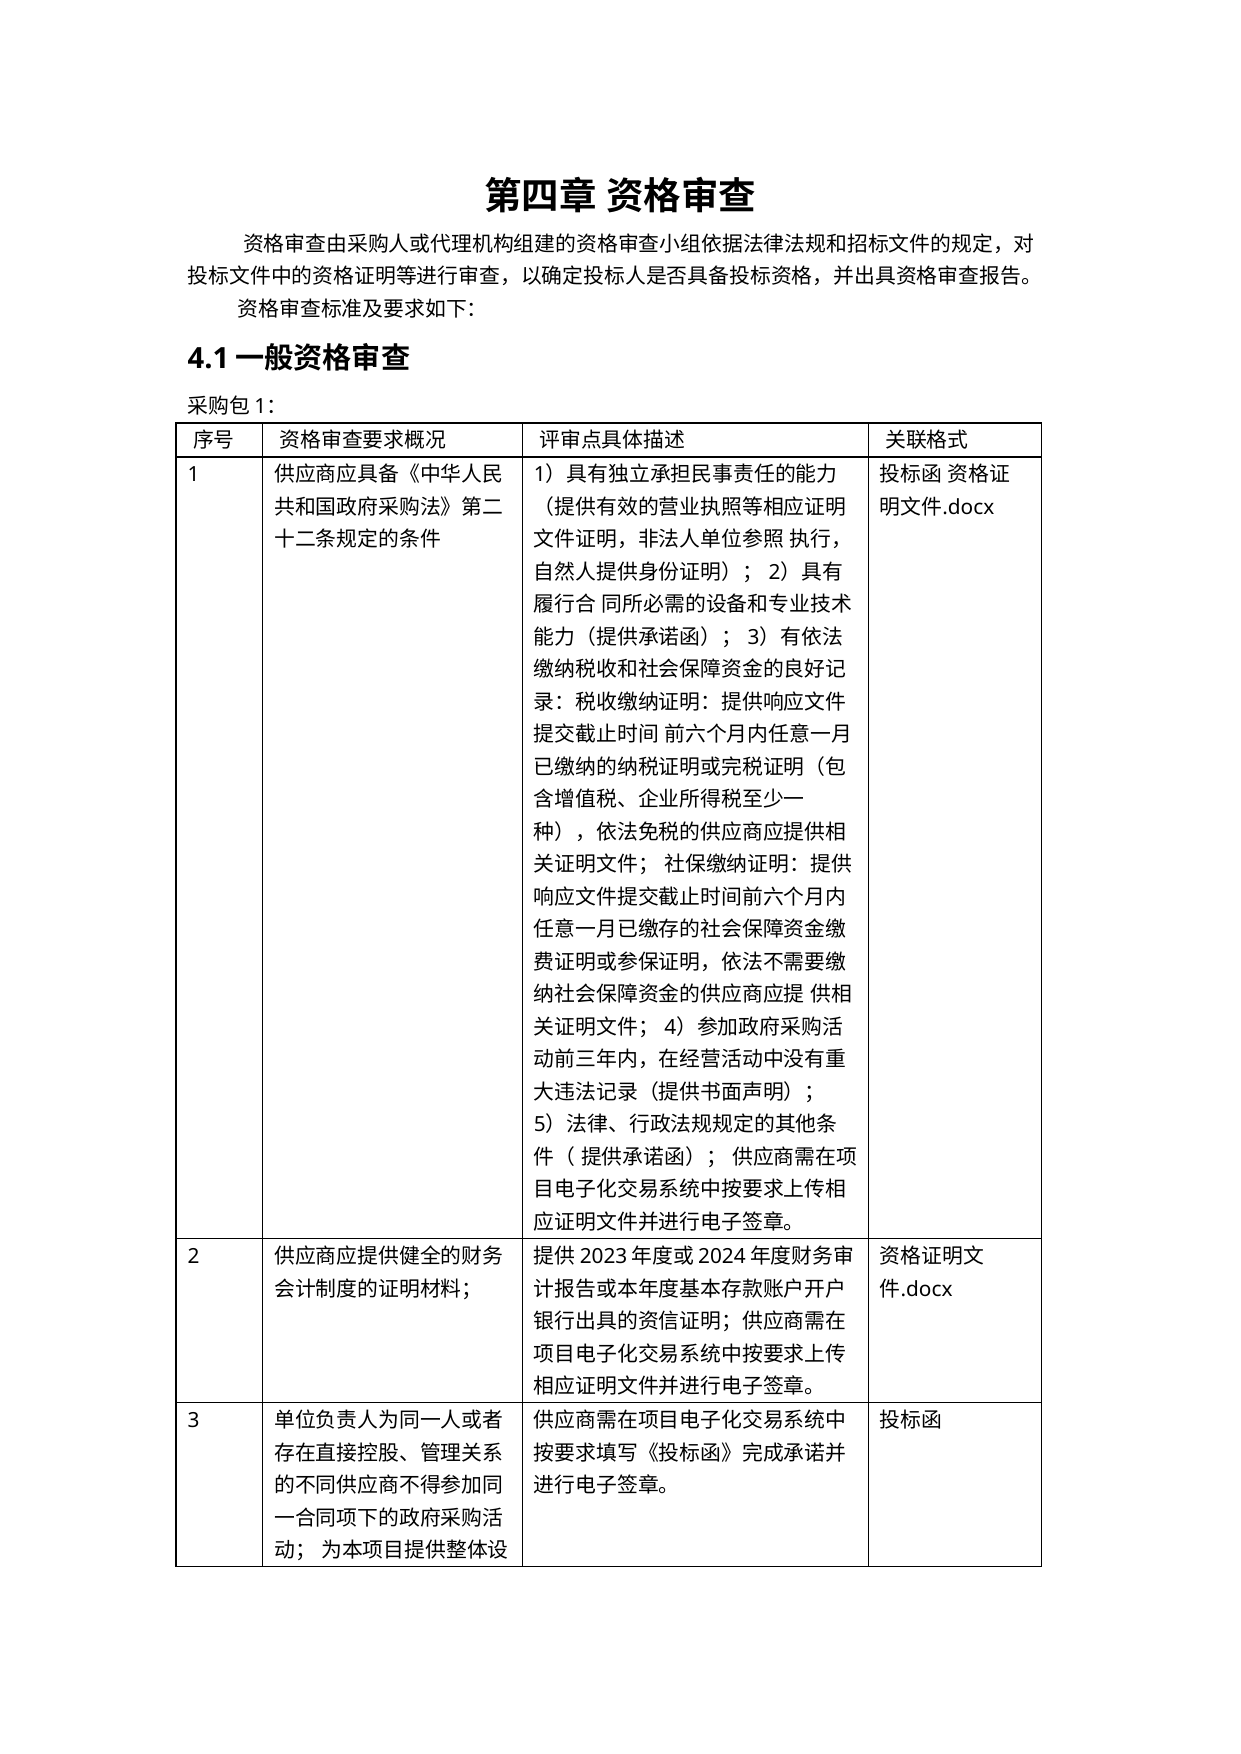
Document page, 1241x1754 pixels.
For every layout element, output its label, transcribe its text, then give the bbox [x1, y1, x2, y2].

table_cell 资格证明文件.docx [869, 1239, 1041, 1402]
text 第四章 资格审查 [187, 162, 1053, 227]
table_header 关联格式 [869, 424, 1041, 456]
table_cell 2 [177, 1239, 262, 1402]
table_cell 3 [177, 1403, 262, 1566]
table_cell 供应商应具备《中华人民共和国政府采购法》第二十二条规定的条件 [263, 458, 522, 1238]
text 资格审查标准及要求如下： [187, 292, 1053, 324]
table_cell 投标函 [869, 1403, 1041, 1566]
table_cell 供应商应提供健全的财务会计制度的证明材料； [263, 1239, 522, 1402]
table_cell 提供2023年度或2024年度财务审计报告或本年度基本存款账户开户银行出具的资信证明；供应商需在项目电子化交易系统中按要求上传相应证明文件并进行电子签章。 [523, 1239, 868, 1402]
text 4.1一般资格审查 [187, 324, 1053, 389]
text 资格审查由采购人或代理机构组建的资格审查小组依据法律法规和招标文件的规定，对投标文件中的资格证明等进行审查，以确定投标人是否具备投标资格，并出具资格审查报告。 [187, 227, 1053, 292]
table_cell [523, 1403, 868, 1566]
text 采购包1： [187, 389, 1053, 422]
table_header 序号 [177, 424, 262, 456]
table_cell 1 [177, 458, 262, 1238]
table_header 资格审查要求概况 [263, 424, 522, 456]
table_header 评审点具体描述 [523, 424, 868, 456]
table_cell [263, 1403, 522, 1566]
table_cell 投标函 资格证明文件.docx [869, 458, 1041, 1238]
